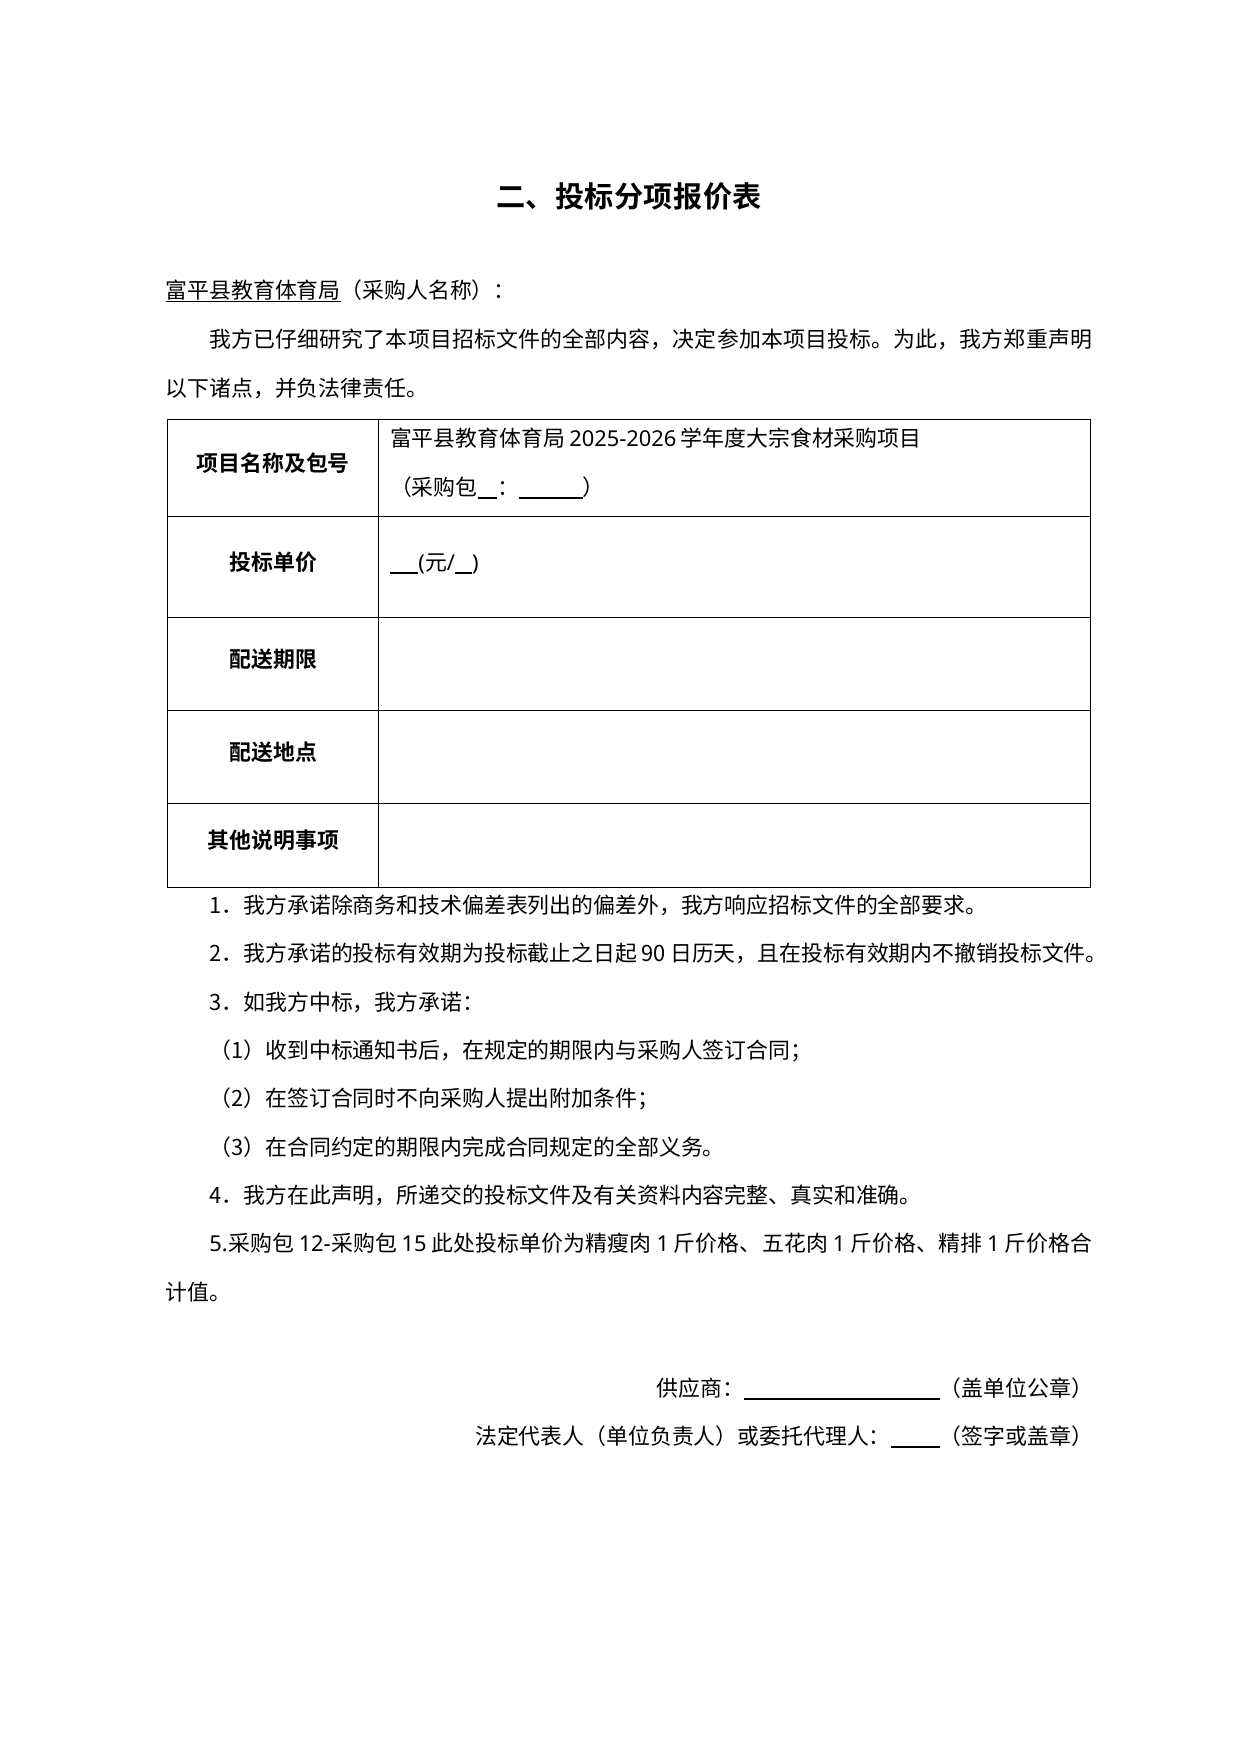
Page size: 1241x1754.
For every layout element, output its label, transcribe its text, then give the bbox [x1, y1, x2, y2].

table_cell [379, 618, 1090, 710]
table_cell [379, 711, 1090, 802]
text 供应商： （盖单位公章） [165, 1370, 1092, 1403]
text （3）在合同约定的期限内完成合同规定的全部义务。 [165, 1129, 1092, 1162]
table_cell 配送期限 [168, 618, 378, 710]
text 2．我方承诺的投标有效期为投标截止之日起90日历天，且在投标有效期内不撤销投标文件。 [165, 936, 1092, 968]
text 1．我方承诺除商务和技术偏差表列出的偏差外，我方响应招标文件的全部要求。 [165, 888, 1092, 920]
text 法定代表人（单位负责人）或委托代理人： （签字或盖章） [165, 1419, 1092, 1451]
table_header 富平县教育体育局2025-2026学年度大宗食材采购项目 （采购包 ： ） [379, 420, 1090, 516]
text 我方已仔细研究了本项目招标文件的全部内容，决定参加本项目投标。为此，我方郑重声明以下诸点，并负法律责任。 [165, 321, 1092, 403]
table_cell 配送地点 [168, 711, 378, 802]
text （1）收到中标通知书后，在规定的期限内与采购人签订合同； [165, 1033, 1092, 1065]
table_cell (元/ ) [379, 517, 1090, 617]
table_header 项目名称及包号 [168, 420, 378, 516]
table_cell 其他说明事项 [168, 804, 378, 887]
text （2）在签订合同时不向采购人提出附加条件； [165, 1081, 1092, 1113]
table_cell [379, 804, 1090, 887]
text 二、投标分项报价表 [165, 162, 1092, 227]
text 3．如我方中标，我方承诺： [165, 984, 1092, 1017]
text 5.采购包12-采购包15此处投标单价为精瘦肉1斤价格、五花肉1斤价格、精排1斤价格合计值。 [165, 1226, 1092, 1307]
text 4．我方在此声明，所递交的投标文件及有关资料内容完整、真实和准确。 [165, 1178, 1092, 1210]
table_cell 投标单价 [168, 517, 378, 617]
text 富平县教育体育局（采购人名称）： [165, 273, 1092, 306]
